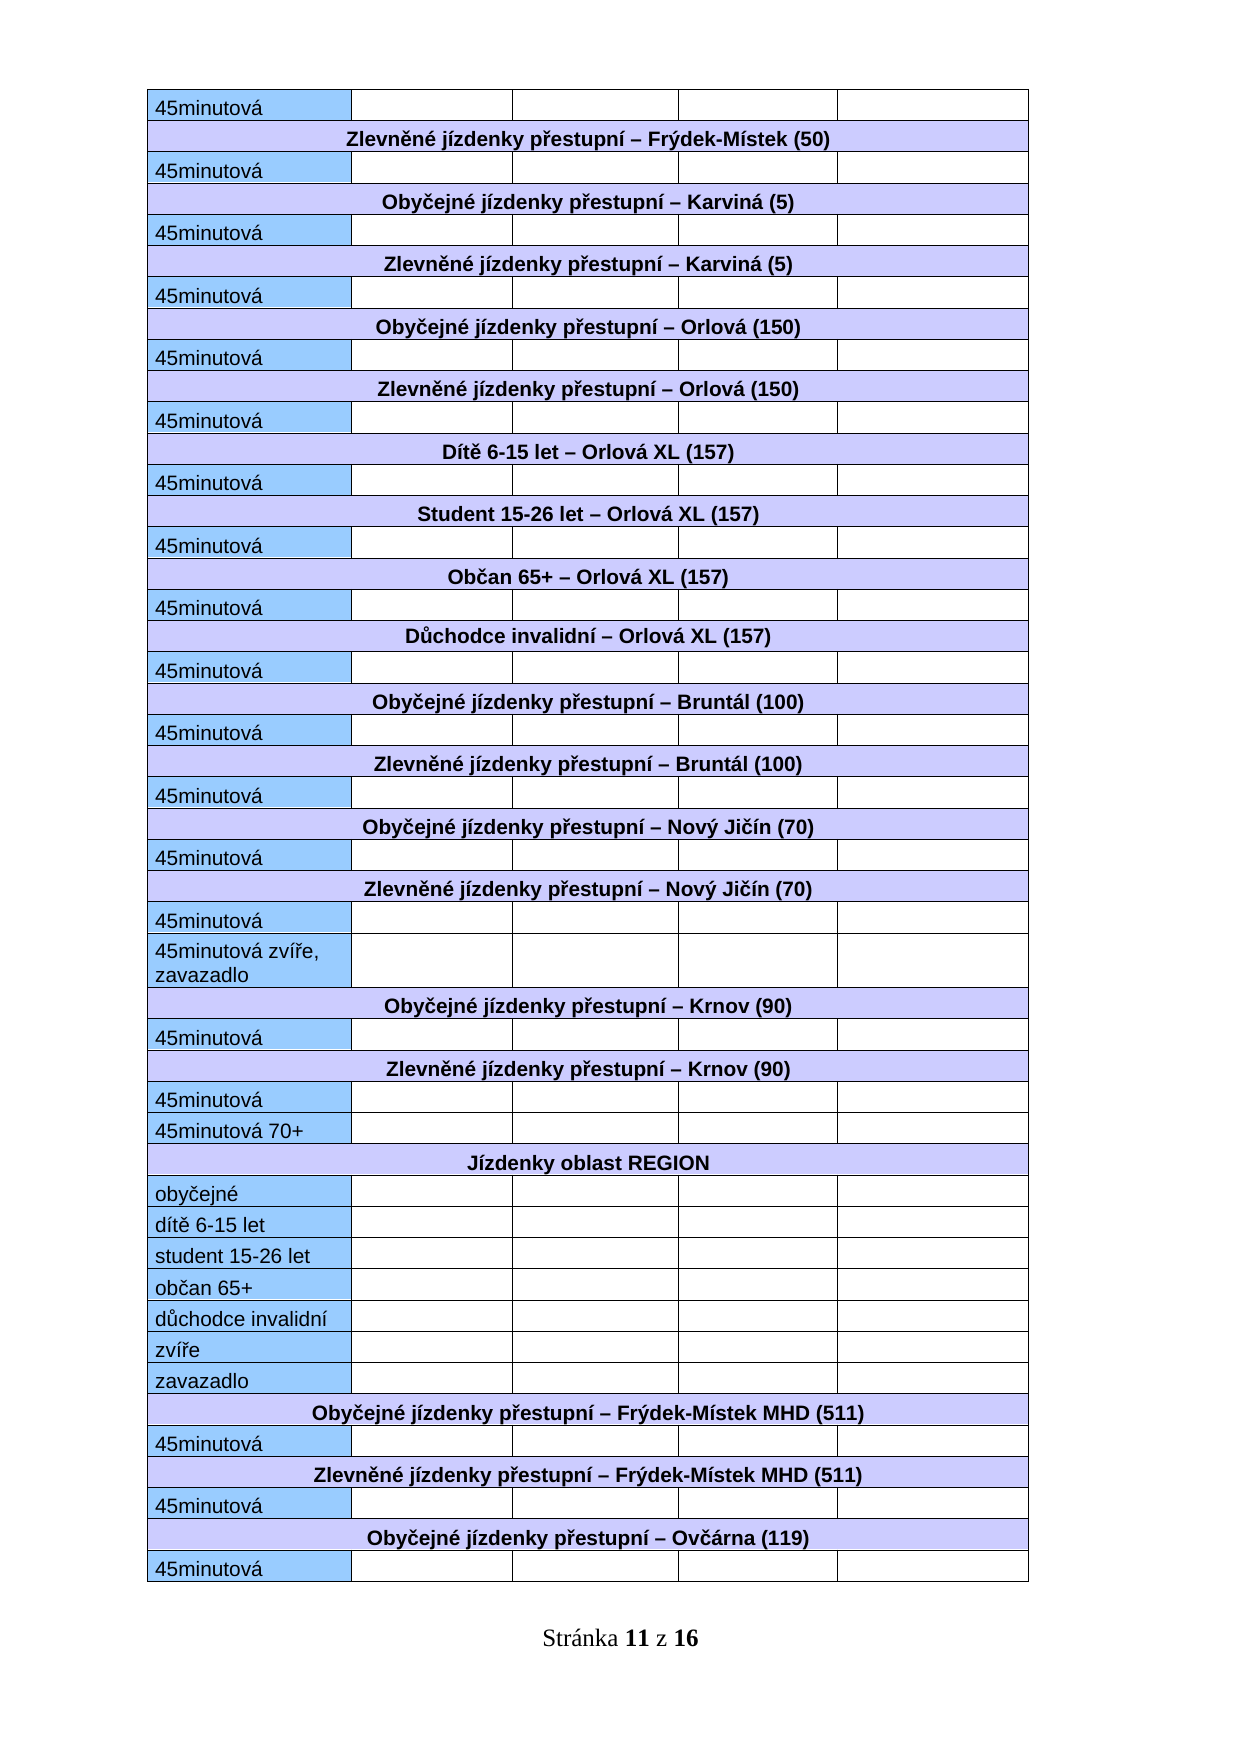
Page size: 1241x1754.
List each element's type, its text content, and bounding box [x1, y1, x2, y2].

table_cell [679, 840, 837, 870]
table_cell [838, 1301, 1028, 1331]
table_cell [352, 340, 512, 370]
table_cell 45minutová [148, 340, 351, 370]
table_cell [679, 590, 837, 620]
table_cell [679, 1332, 837, 1362]
table_cell 45minutová [148, 465, 351, 495]
table_cell [352, 1551, 512, 1581]
table_cell [838, 902, 1028, 932]
table_cell [352, 1082, 512, 1112]
table_cell zavazadlo [148, 1363, 351, 1393]
table_cell Dítě 6-15 let – Orlová XL (157) [148, 434, 1028, 464]
table_cell [352, 902, 512, 932]
table_cell 45minutová 70+ [148, 1113, 351, 1143]
table_cell [679, 1488, 837, 1518]
table_cell [513, 402, 678, 432]
table_cell [679, 902, 837, 932]
table_cell [679, 402, 837, 432]
table_cell [838, 1551, 1028, 1581]
table_cell [838, 1269, 1028, 1299]
table_cell [352, 715, 512, 745]
table_cell Student 15-26 let – Orlová XL (157) [148, 496, 1028, 526]
table_cell [838, 90, 1028, 120]
table_cell [838, 1363, 1028, 1393]
table_cell [352, 90, 512, 120]
table_cell [679, 1019, 837, 1049]
table_cell [513, 1363, 678, 1393]
table_cell [838, 715, 1028, 745]
table_cell [838, 777, 1028, 807]
table_cell [513, 152, 678, 182]
table_cell [513, 934, 678, 987]
table_cell 45minutová [148, 1551, 351, 1581]
table_cell 45minutová [148, 527, 351, 557]
table_cell [838, 465, 1028, 495]
table_cell [679, 1082, 837, 1112]
table_cell [838, 340, 1028, 370]
table_cell [513, 1426, 678, 1456]
table_cell [513, 1082, 678, 1112]
table_cell [352, 590, 512, 620]
table_cell [838, 527, 1028, 557]
table_cell [352, 527, 512, 557]
table_cell Obyčejné jízdenky přestupní – Ovčárna (119) [148, 1519, 1028, 1549]
table_cell [838, 215, 1028, 245]
table_cell [679, 527, 837, 557]
table_cell [679, 1363, 837, 1393]
table_cell Obyčejné jízdenky přestupní – Orlová (150) [148, 309, 1028, 339]
table_cell Obyčejné jízdenky přestupní – Krnov (90) [148, 988, 1028, 1018]
table_cell [352, 465, 512, 495]
table_cell Zlevněné jízdenky přestupní – Orlová (150) [148, 371, 1028, 401]
table_cell [679, 465, 837, 495]
table_cell [679, 1113, 837, 1143]
table_cell [838, 402, 1028, 432]
table_cell student 15-26 let [148, 1238, 351, 1268]
table_cell [352, 1363, 512, 1393]
table_cell [513, 465, 678, 495]
table_cell [679, 1426, 837, 1456]
table_cell Zlevněné jízdenky přestupní – Karviná (5) [148, 246, 1028, 276]
table_cell [513, 215, 678, 245]
table_cell [513, 277, 678, 307]
table_cell [838, 1238, 1028, 1268]
table_cell [352, 1238, 512, 1268]
table_cell [352, 777, 512, 807]
table_cell Zlevněné jízdenky přestupní – Bruntál (100) [148, 746, 1028, 776]
table_cell [838, 1426, 1028, 1456]
table_cell [513, 90, 678, 120]
table_cell [352, 652, 512, 682]
table_cell [679, 215, 837, 245]
table_cell [513, 777, 678, 807]
table_cell [838, 1113, 1028, 1143]
table_cell [513, 1113, 678, 1143]
table_cell Zlevněné jízdenky přestupní – Krnov (90) [148, 1051, 1028, 1081]
table_cell [513, 590, 678, 620]
table_cell důchodce invalidní [148, 1301, 351, 1331]
table_cell 45minutová [148, 90, 351, 120]
table_cell [679, 715, 837, 745]
table_cell [352, 1332, 512, 1362]
table_cell [352, 277, 512, 307]
table_cell [679, 934, 837, 987]
table_cell [352, 1113, 512, 1143]
table_cell [679, 777, 837, 807]
table_cell [352, 402, 512, 432]
table_cell [352, 1207, 512, 1237]
table_cell [352, 1176, 512, 1206]
table_cell [513, 840, 678, 870]
table_cell [679, 1238, 837, 1268]
table_cell 45minutová [148, 152, 351, 182]
table_cell Zlevněné jízdenky přestupní – Nový Jičín (70) [148, 871, 1028, 901]
table_cell 45minutová [148, 652, 351, 682]
table_cell [838, 152, 1028, 182]
table_cell [679, 1176, 837, 1206]
table_cell [838, 840, 1028, 870]
table_cell Obyčejné jízdenky přestupní – Bruntál (100) [148, 684, 1028, 714]
table_cell [513, 527, 678, 557]
table_cell [513, 1176, 678, 1206]
table_cell [513, 1551, 678, 1581]
table_cell 45minutová [148, 777, 351, 807]
table_cell 45minutová [148, 215, 351, 245]
table_cell [838, 1176, 1028, 1206]
table_cell [838, 1332, 1028, 1362]
table_cell [679, 340, 837, 370]
table_cell [679, 277, 837, 307]
table_cell [352, 1426, 512, 1456]
table_cell [679, 1269, 837, 1299]
table_cell [352, 934, 512, 987]
table_cell [513, 1207, 678, 1237]
table_cell Jízdenky oblast REGION [148, 1144, 1028, 1174]
table_cell [513, 1019, 678, 1049]
table_cell [513, 1488, 678, 1518]
table_cell [513, 652, 678, 682]
table_cell [513, 1332, 678, 1362]
table_cell [838, 652, 1028, 682]
table_cell 45minutová [148, 1082, 351, 1112]
table_cell [352, 152, 512, 182]
table_cell [513, 902, 678, 932]
table_cell Důchodce invalidní – Orlová XL (157) [148, 621, 1028, 651]
table_cell [838, 1082, 1028, 1112]
table_cell [679, 90, 837, 120]
table_cell [679, 652, 837, 682]
table_cell [513, 715, 678, 745]
table_cell dítě 6-15 let [148, 1207, 351, 1237]
table_cell [352, 1019, 512, 1049]
table_cell 45minutová [148, 1019, 351, 1049]
table_cell [838, 934, 1028, 987]
table_cell 45minutová zvíře, zavazadlo [148, 934, 351, 987]
table_cell [679, 152, 837, 182]
table_cell [352, 1301, 512, 1331]
table_cell [352, 1488, 512, 1518]
table_cell obyčejné [148, 1176, 351, 1206]
table_cell občan 65+ [148, 1269, 351, 1299]
table_cell [513, 1238, 678, 1268]
table_cell 45minutová [148, 840, 351, 870]
table_cell [838, 1207, 1028, 1237]
table_cell 45minutová [148, 715, 351, 745]
table_cell Občan 65+ – Orlová XL (157) [148, 559, 1028, 589]
table_cell [838, 1488, 1028, 1518]
table_cell [838, 590, 1028, 620]
table_cell [513, 1301, 678, 1331]
table_cell Obyčejné jízdenky přestupní – Karviná (5) [148, 184, 1028, 214]
table_cell 45minutová [148, 277, 351, 307]
table_cell zvíře [148, 1332, 351, 1362]
table_cell [352, 1269, 512, 1299]
table_cell [513, 1269, 678, 1299]
table_cell Zlevněné jízdenky přestupní – Frýdek-Místek MHD (511) [148, 1457, 1028, 1487]
table_cell [838, 277, 1028, 307]
table_cell Obyčejné jízdenky přestupní – Nový Jičín (70) [148, 809, 1028, 839]
table_cell Obyčejné jízdenky přestupní – Frýdek-Místek MHD (511) [148, 1394, 1028, 1424]
table_cell [679, 1301, 837, 1331]
table_cell 45minutová [148, 1488, 351, 1518]
table_cell 45minutová [148, 1426, 351, 1456]
table_cell 45minutová [148, 402, 351, 432]
table_cell [352, 215, 512, 245]
table_cell 45minutová [148, 902, 351, 932]
table_cell [679, 1551, 837, 1581]
table_cell Zlevněné jízdenky přestupní – Frýdek-Místek (50) [148, 121, 1028, 151]
table_cell [679, 1207, 837, 1237]
table_cell 45minutová [148, 590, 351, 620]
table_cell [838, 1019, 1028, 1049]
table_cell [513, 340, 678, 370]
table_cell [352, 840, 512, 870]
